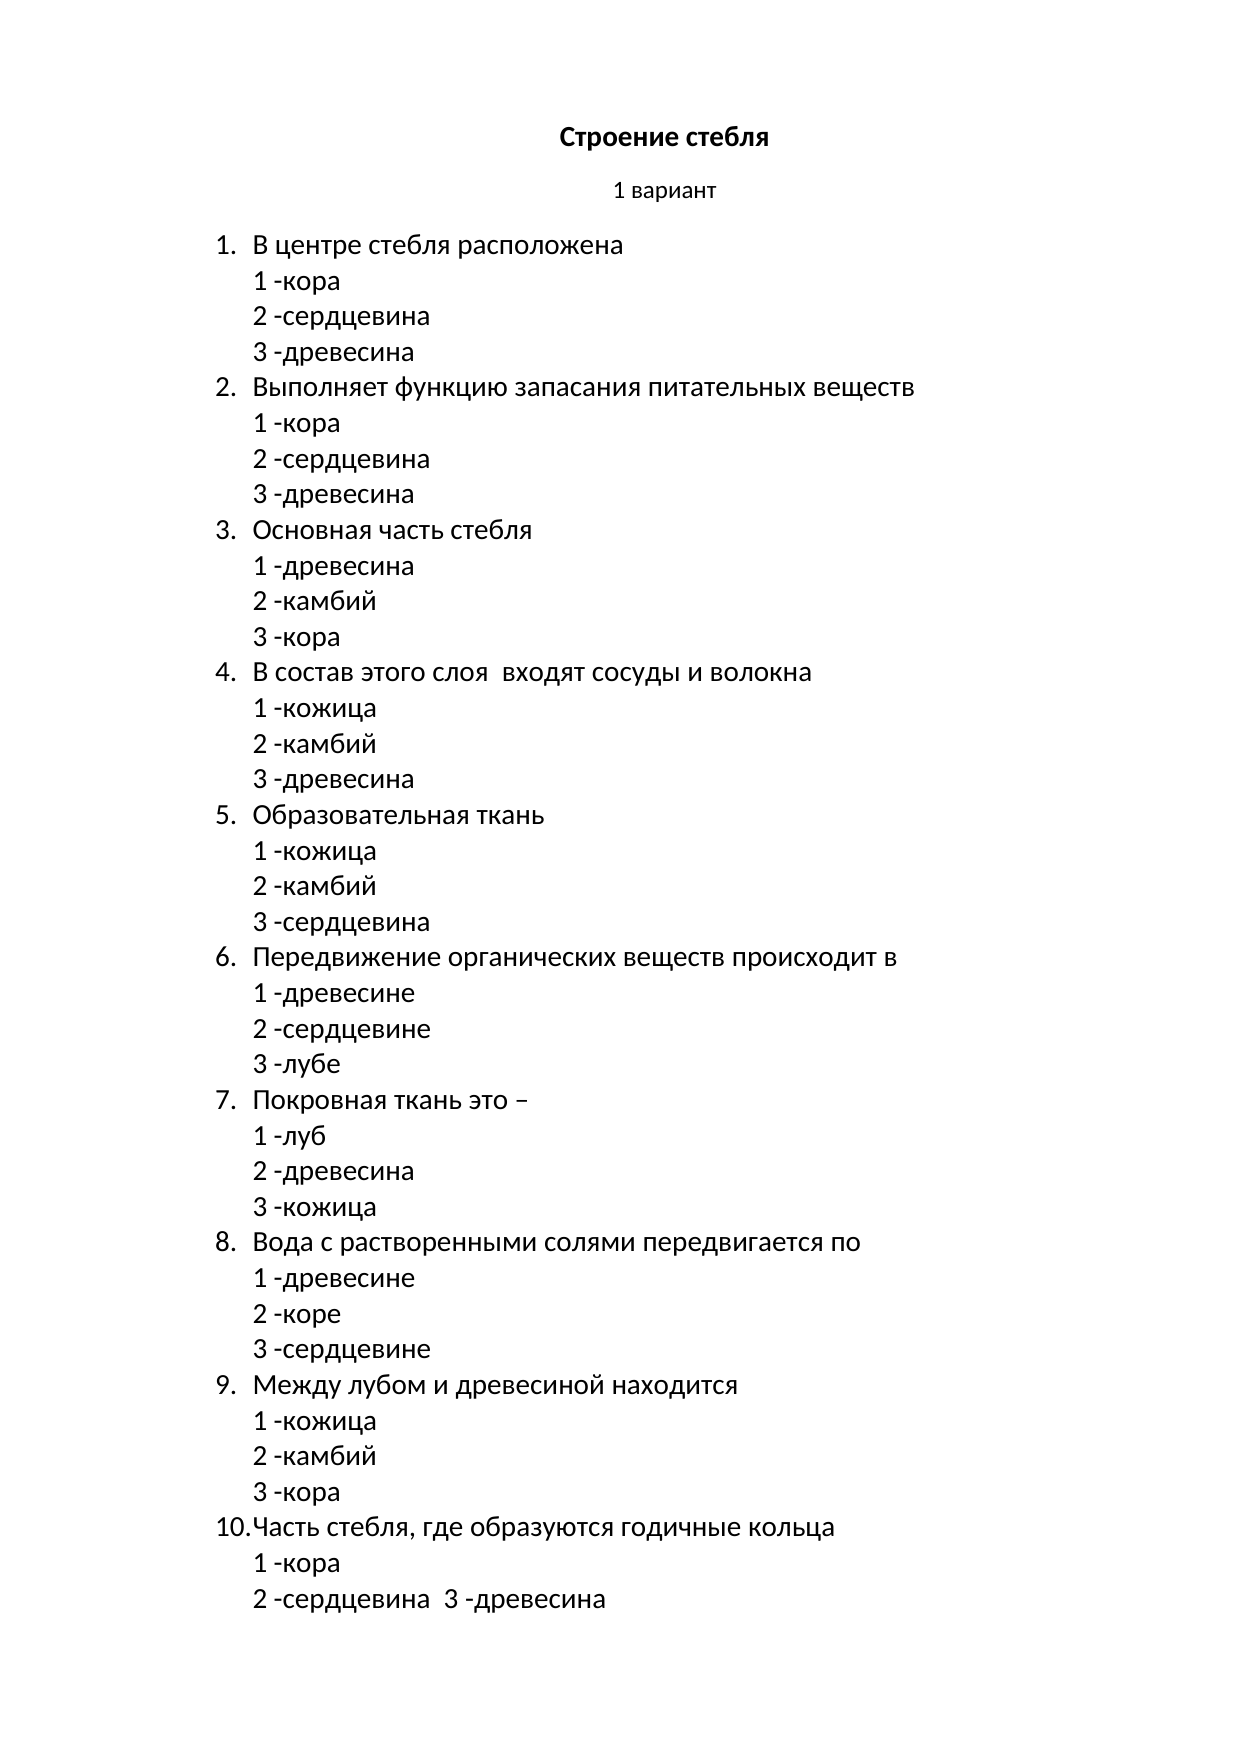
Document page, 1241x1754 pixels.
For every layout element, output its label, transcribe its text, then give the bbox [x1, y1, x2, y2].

list 1 -кожица [252, 689, 1152, 725]
list 2 -камбий [252, 1437, 1152, 1473]
list 2 -сердцевина [252, 440, 1152, 475]
list 3 -сердцевине [252, 1330, 1152, 1366]
text Строение стебля [177, 118, 1152, 154]
list Вода с растворенными солями передвигается по [215, 1223, 1152, 1259]
list 1 -кожица [252, 1402, 1152, 1437]
list Между лубом и древесиной находится [215, 1366, 1152, 1402]
list 2 -камбий [252, 582, 1152, 618]
list 2 -сердцевина 3 -древесина [252, 1580, 1152, 1615]
list 1 -луб [252, 1117, 1152, 1152]
list 2 -древесина [252, 1152, 1152, 1188]
list 2 -коре [252, 1295, 1152, 1330]
list 1 -древесине [252, 974, 1152, 1010]
list 2 -сердцевине [252, 1010, 1152, 1045]
list 1 -древесина [252, 547, 1152, 582]
list Передвижение органических веществ происходит в [215, 938, 1152, 974]
list Основная часть стебля [215, 511, 1152, 547]
list Образовательная ткань [215, 796, 1152, 832]
list 1 -кора [252, 262, 1152, 297]
list 2 -сердцевина [252, 297, 1152, 333]
list В состав этого слоя входят сосуды и волокна [215, 653, 1152, 689]
list Часть стебля, где образуются годичные кольца [215, 1508, 1152, 1544]
list 3 -сердцевина [252, 903, 1152, 938]
list 3 -лубе [252, 1045, 1152, 1081]
text 1 вариант [177, 174, 1152, 205]
list 3 -древесина [252, 760, 1152, 796]
list 1 -кора [252, 404, 1152, 440]
list 1 -кора [252, 1544, 1152, 1580]
list 2 -камбий [252, 867, 1152, 903]
list Выполняет функцию запасания питательных веществ [215, 368, 1152, 404]
list В центре стебля расположена [215, 226, 1152, 262]
list 3 -кора [252, 618, 1152, 653]
list 1 -кожица [252, 832, 1152, 867]
list 3 -древесина [252, 333, 1152, 368]
list 3 -кора [252, 1473, 1152, 1508]
list Покровная ткань это – [215, 1081, 1152, 1117]
list 2 -камбий [252, 725, 1152, 760]
list 1 -древесине [252, 1259, 1152, 1295]
list 3 -кожица [252, 1188, 1152, 1223]
list 3 -древесина [252, 475, 1152, 511]
